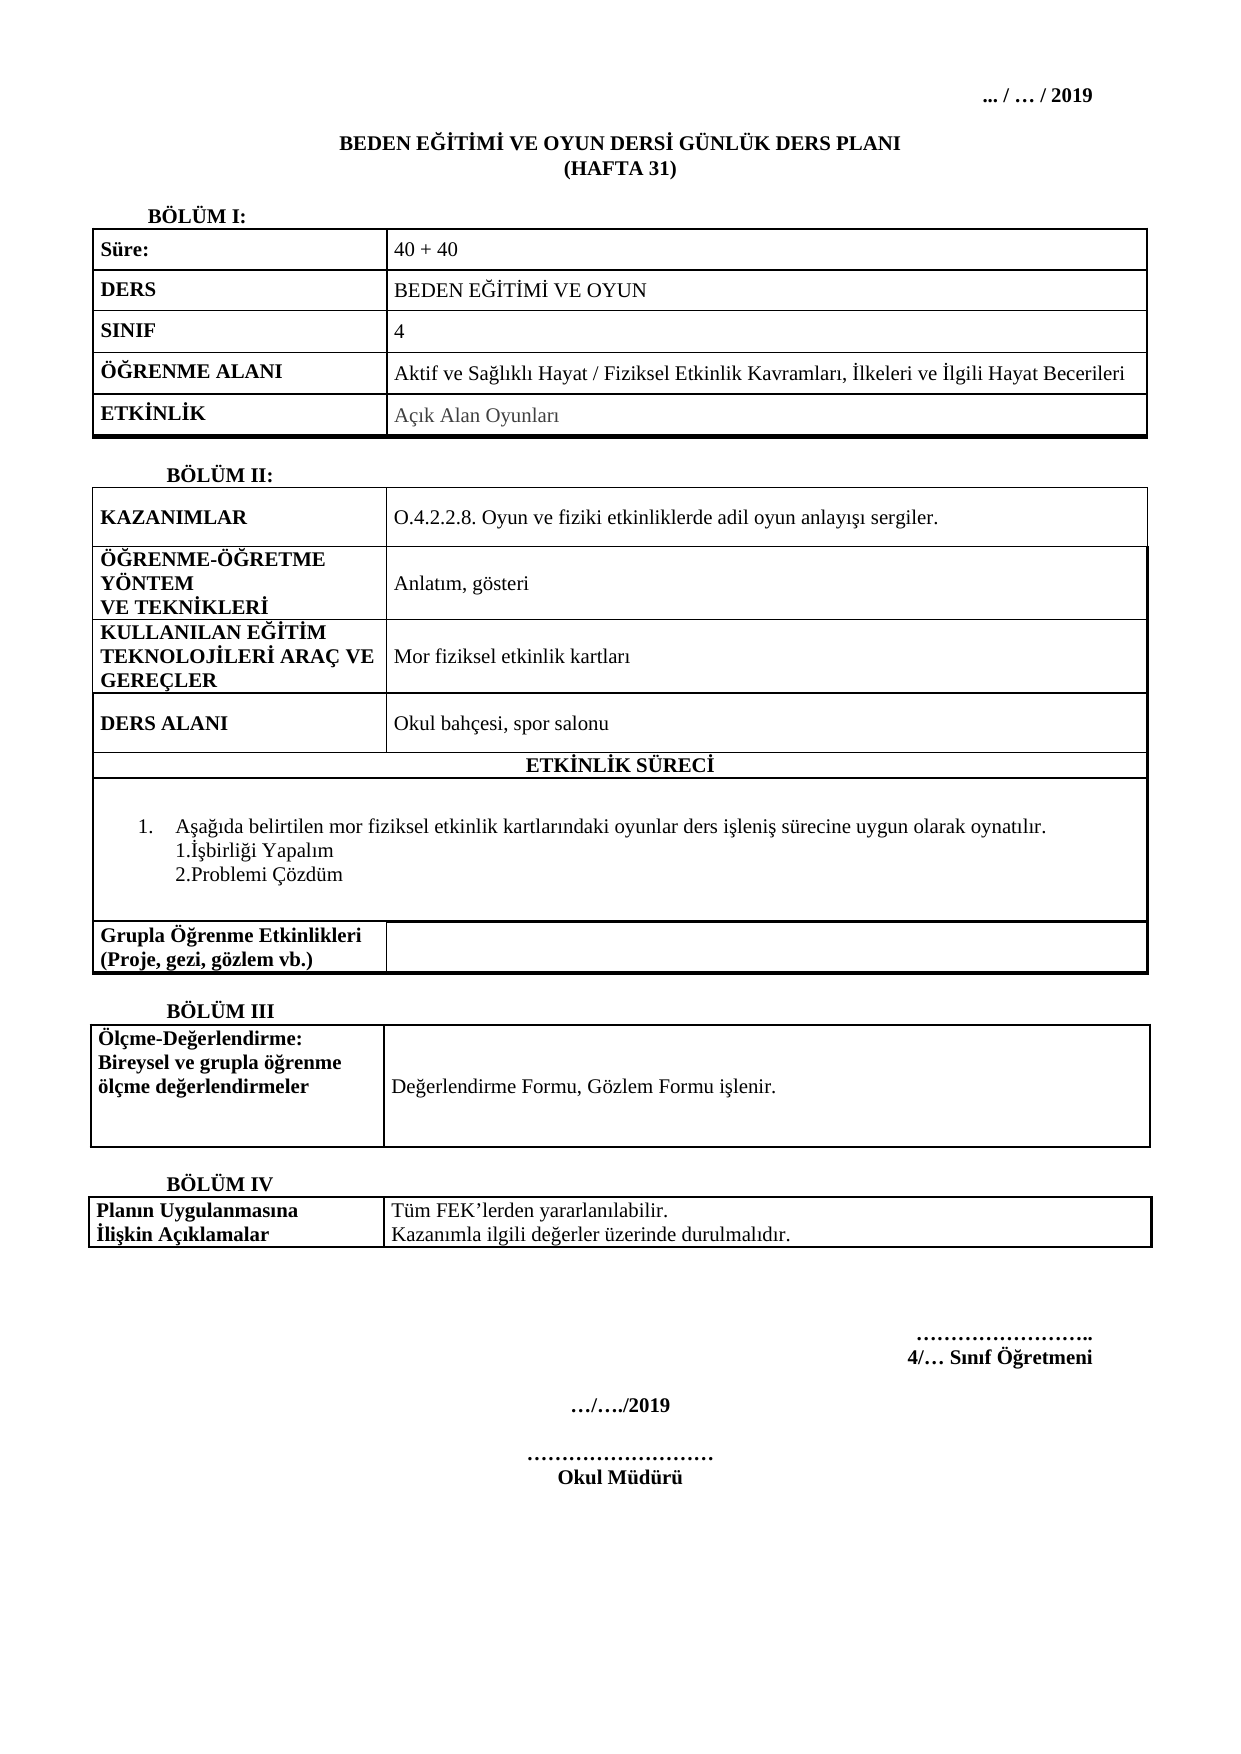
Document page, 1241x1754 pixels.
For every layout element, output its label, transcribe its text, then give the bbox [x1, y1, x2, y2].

text (HAFTA 31) [148, 155, 1093, 179]
table_cell Okul bahçesi, spor salonu [387, 694, 1146, 752]
text BEDEN EĞİTİMİ VE OYUN DERSİ GÜNLÜK DERS PLANI [148, 131, 1093, 155]
table_header O.4.2.2.8. Oyun ve fiziki etkinliklerde adil oyun anlayışı sergiler. [387, 488, 1147, 546]
table_header KAZANIMLAR [93, 488, 386, 546]
text Okul Müdürü [148, 1465, 1093, 1489]
table_cell Aktif ve Sağlıklı Hayat / Fiziksel Etkinlik Kavramları, İlkeleri ve İlgili Hayat Becerileri [388, 353, 1146, 393]
text …………………….. [148, 1321, 1093, 1344]
table_cell BEDEN EĞİTİMİ VE OYUN [388, 271, 1146, 310]
subtitle BÖLÜM III [148, 999, 1093, 1023]
table_cell DERS [94, 271, 386, 310]
table_cell 4 [388, 311, 1146, 352]
table_header Planın Uygulanmasına İlişkin Açıklamalar [90, 1198, 383, 1246]
text ……………………… [148, 1441, 1093, 1465]
table_cell Grupla Öğrenme Etkinlikleri (Proje, gezi, gözlem vb.) [94, 922, 386, 971]
text 4/… Sınıf Öğretmeni [148, 1344, 1093, 1369]
text ... / … / 2019 [148, 83, 1093, 107]
table_cell ETKİNLİK SÜRECİ [94, 753, 1146, 777]
subtitle BÖLÜM IV [148, 1172, 1093, 1196]
table_cell DERS ALANI [94, 694, 386, 752]
table_cell Anlatım, gösteri [387, 547, 1146, 619]
table_header Ölçme-Değerlendirme: Bireysel ve grupla öğrenme ölçme değerlendirmeler [92, 1026, 383, 1146]
table_header Tüm FEK’lerden yararlanılabilir. Kazanımla ilgili değerler üzerinde durulmalıdır. [385, 1198, 1150, 1246]
table_cell ETKİNLİK [94, 395, 386, 434]
table_cell Aşağıda belirtilen mor fiziksel etkinlik kartlarındaki oyunlar ders işleniş sürecine uygun olarak oynatılır. 1.İşbirliği Yapalım 2.Problemi Çözdüm [94, 779, 1146, 920]
table_cell SINIF [94, 311, 386, 352]
table_cell Mor fiziksel etkinlik kartları [387, 620, 1146, 692]
text …/…./2019 [148, 1393, 1093, 1417]
table_cell [387, 923, 1146, 971]
table_cell Açık Alan Oyunları [388, 395, 1146, 434]
table_cell ÖĞRENME-ÖĞRETME YÖNTEM VE TEKNİKLERİ [93, 547, 386, 619]
table_header Değerlendirme Formu, Gözlem Formu işlenir. [385, 1026, 1149, 1146]
text BÖLÜM II: [148, 463, 1093, 487]
table_cell KULLANILAN EĞİTİM TEKNOLOJİLERİ ARAÇ VE GEREÇLER [93, 620, 386, 692]
table_header 40 + 40 [388, 230, 1146, 269]
table_header Süre: [94, 230, 386, 269]
table_cell ÖĞRENME ALANI [94, 353, 386, 393]
text BÖLÜM I: [148, 203, 1093, 228]
